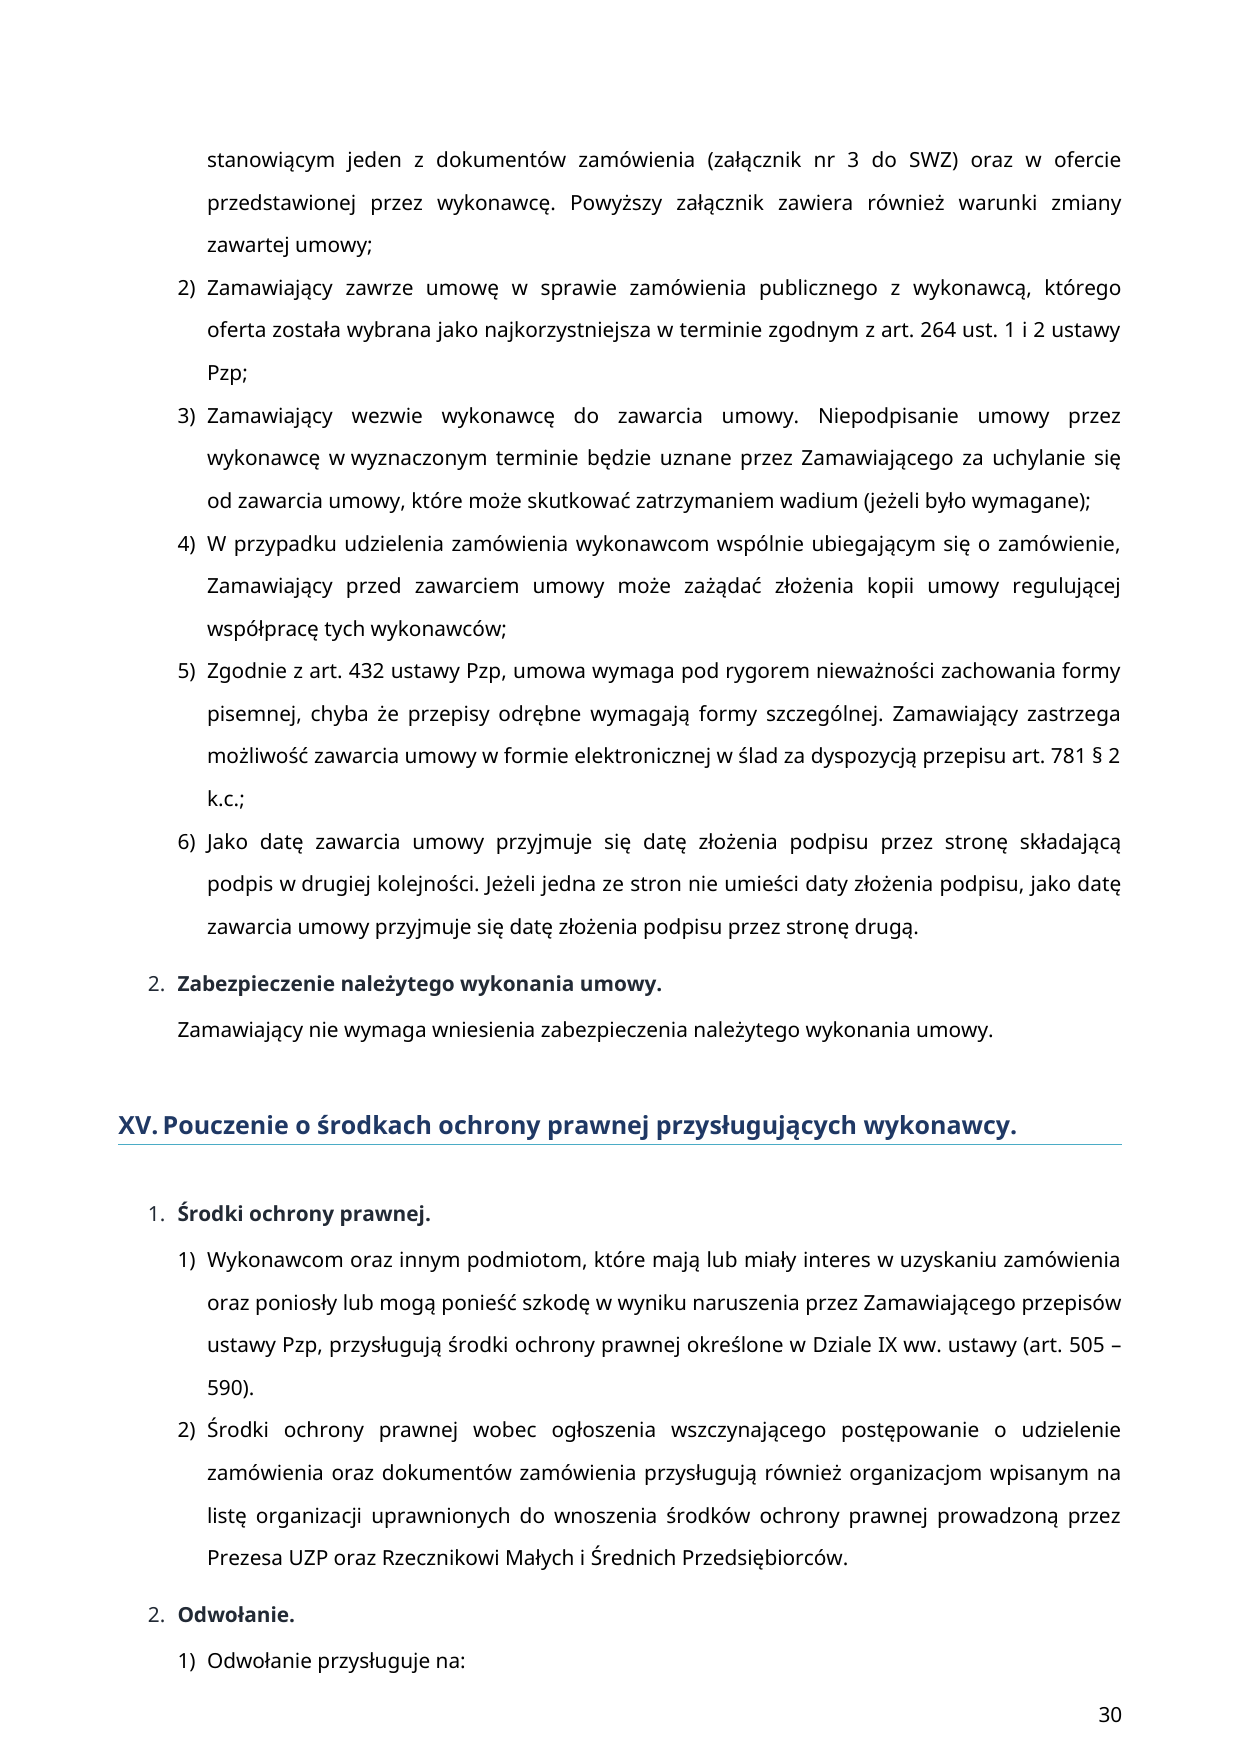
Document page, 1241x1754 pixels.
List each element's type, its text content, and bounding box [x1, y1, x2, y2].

subtitle Zabezpieczenie należytego wykonania umowy. [148, 969, 1122, 998]
subtitle Zamawiający zawrze umowę w sprawie zamówienia publicznego z wykonawcą, którego oferta została wybrana jako najkorzystniejsza w terminie zgodnym z art. 264 ust. 1 i 2 ustawy Pzp; [177, 273, 1122, 387]
subtitle W przypadku udzielenia zamówienia wykonawcom wspólnie ubiegającym się o zamówienie, Zamawiający przed zawarciem umowy może zażądać złożenia kopii umowy regulującej współpracę tych wykonawców; [177, 529, 1122, 642]
subtitle Pouczenie o środkach ochrony prawnej przysługujących wykonawcy. [118, 1108, 1122, 1144]
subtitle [177, 145, 1122, 259]
subtitle Odwołanie przysługuje na: [177, 1647, 1122, 1675]
subtitle Środki ochrony prawnej wobec ogłoszenia wszczynającego postępowanie o udzielenie zamówienia oraz dokumentów zamówienia przysługują również organizacjom wpisanym na listę organizacji uprawnionych do wnoszenia środków ochrony prawnej prowadzoną przez Prezesa UZP oraz Rzecznikowi Małych i Średnich Przedsiębiorców. [177, 1416, 1122, 1572]
subtitle Zgodnie z art. 432 ustawy Pzp, umowa wymaga pod rygorem nieważności zachowania formy pisemnej, chyba że przepisy odrębne wymagają formy szczególnej. Zamawiający zastrzega możliwość zawarcia umowy w formie elektronicznej w ślad za dyspozycją przepisu art. 781 § 2 k.c.; [177, 656, 1122, 813]
subtitle Wykonawcom oraz innym podmiotom, które mają lub miały interes w uzyskaniu zamówienia oraz poniosły lub mogą ponieść szkodę w wyniku naruszenia przez Zamawiającego przepisów ustawy Pzp, przysługują środki ochrony prawnej określone w Dziale IX ww. ustawy (art. 505 – 590). [177, 1245, 1122, 1401]
subtitle Odwołanie. [148, 1601, 1122, 1629]
subtitle Jako datę zawarcia umowy przyjmuje się datę złożenia podpisu przez stronę składającą podpis w drugiej kolejności. Jeżeli jedna ze stron nie umieści daty złożenia podpisu, jako datę zawarcia umowy przyjmuje się datę złożenia podpisu przez stronę drugą. [177, 827, 1122, 941]
subtitle Środki ochrony prawnej. [148, 1199, 1122, 1227]
subtitle Zamawiający wezwie wykonawcę do zawarcia umowy. Niepodpisanie umowy przez wykonawcę w wyznaczonym terminie będzie uznane przez Zamawiającego za uchylanie się od zawarcia umowy, które może skutkować zatrzymaniem wadium (jeżeli było wymagane); [177, 401, 1122, 514]
subtitle Zamawiający nie wymaga wniesienia zabezpieczenia należytego wykonania umowy. [177, 1015, 1122, 1044]
